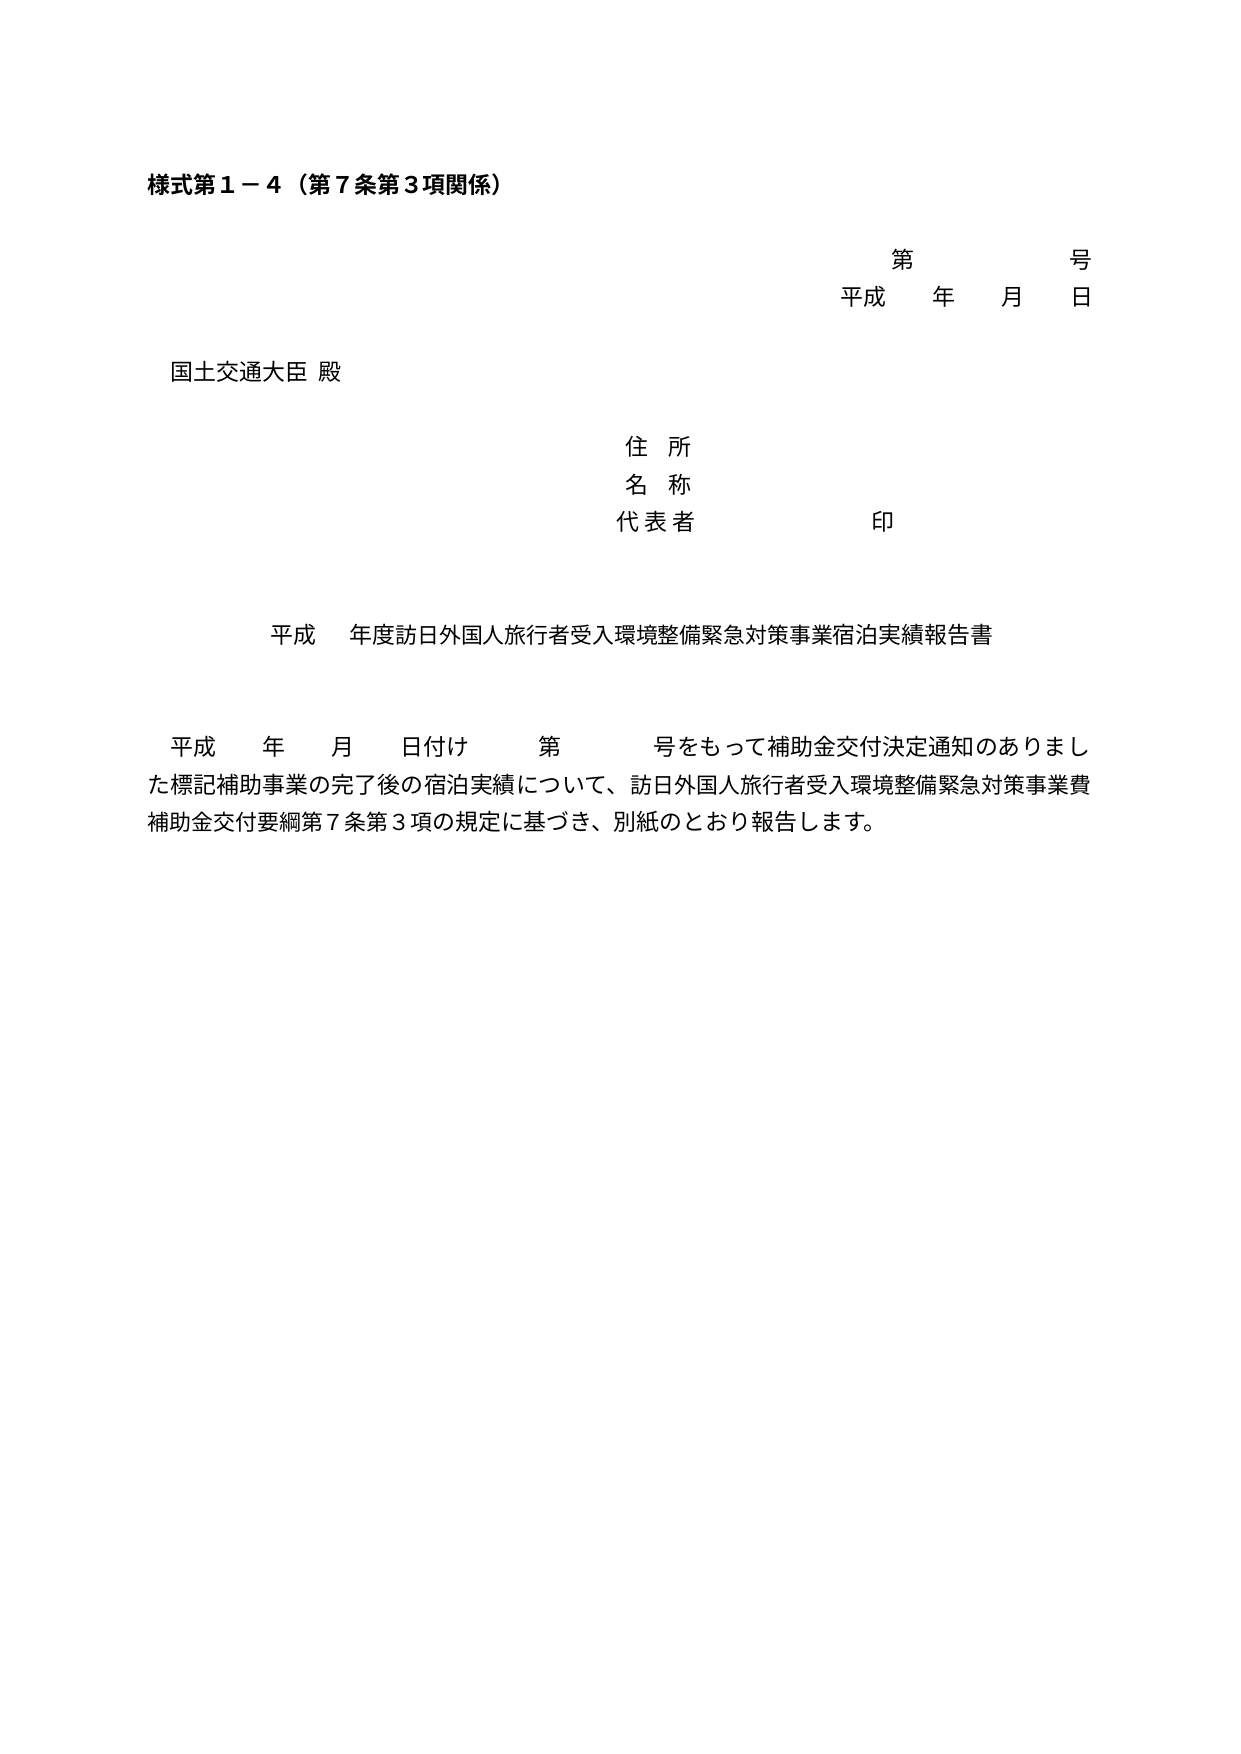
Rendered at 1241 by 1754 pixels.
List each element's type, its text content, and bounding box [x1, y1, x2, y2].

text 第 号 [148, 239, 1092, 277]
text 平成 年 月 日付け 第 号をもって補助金交付決定通知のありました標記補助事業の完了後の宿泊実績について、訪日外国人旅行者受入環境整備緊急対策事業費補助金交付要綱第７条第３項の規定に基づき、別紙のとおり報告します。 [148, 727, 1092, 839]
text 平成 年度訪日外国人旅行者受入環境整備緊急対策事業宿泊実績報告書 [148, 614, 1092, 652]
text 住 所 [148, 427, 1092, 464]
text 平成 年 月 日 [148, 277, 1092, 314]
text 国土交通大臣 殿 [148, 352, 1092, 389]
text 様式第１－４（第７条第３項関係） [148, 164, 1092, 202]
text 名 称 [148, 464, 1092, 502]
text 代 表 者 印 [148, 502, 1092, 539]
